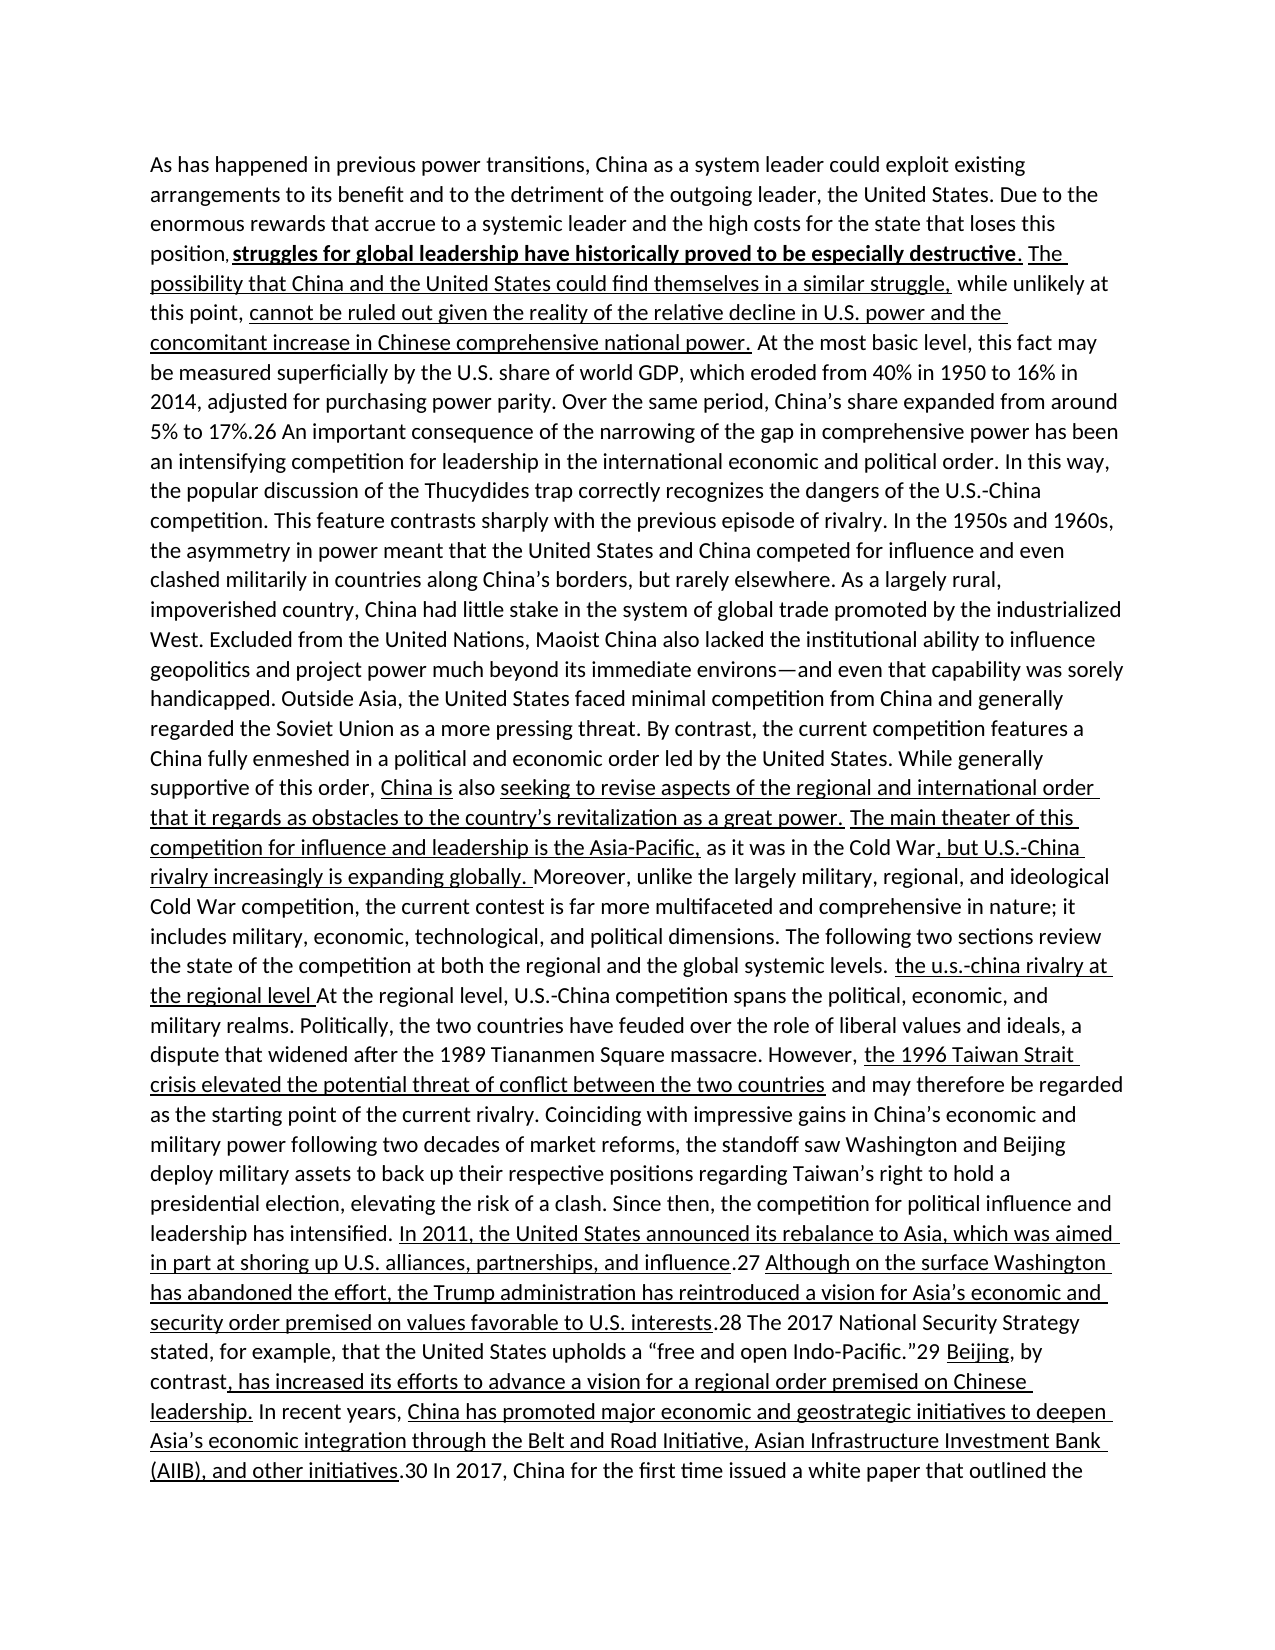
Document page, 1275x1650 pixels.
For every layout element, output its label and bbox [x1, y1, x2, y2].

text [150, 150, 1125, 1484]
